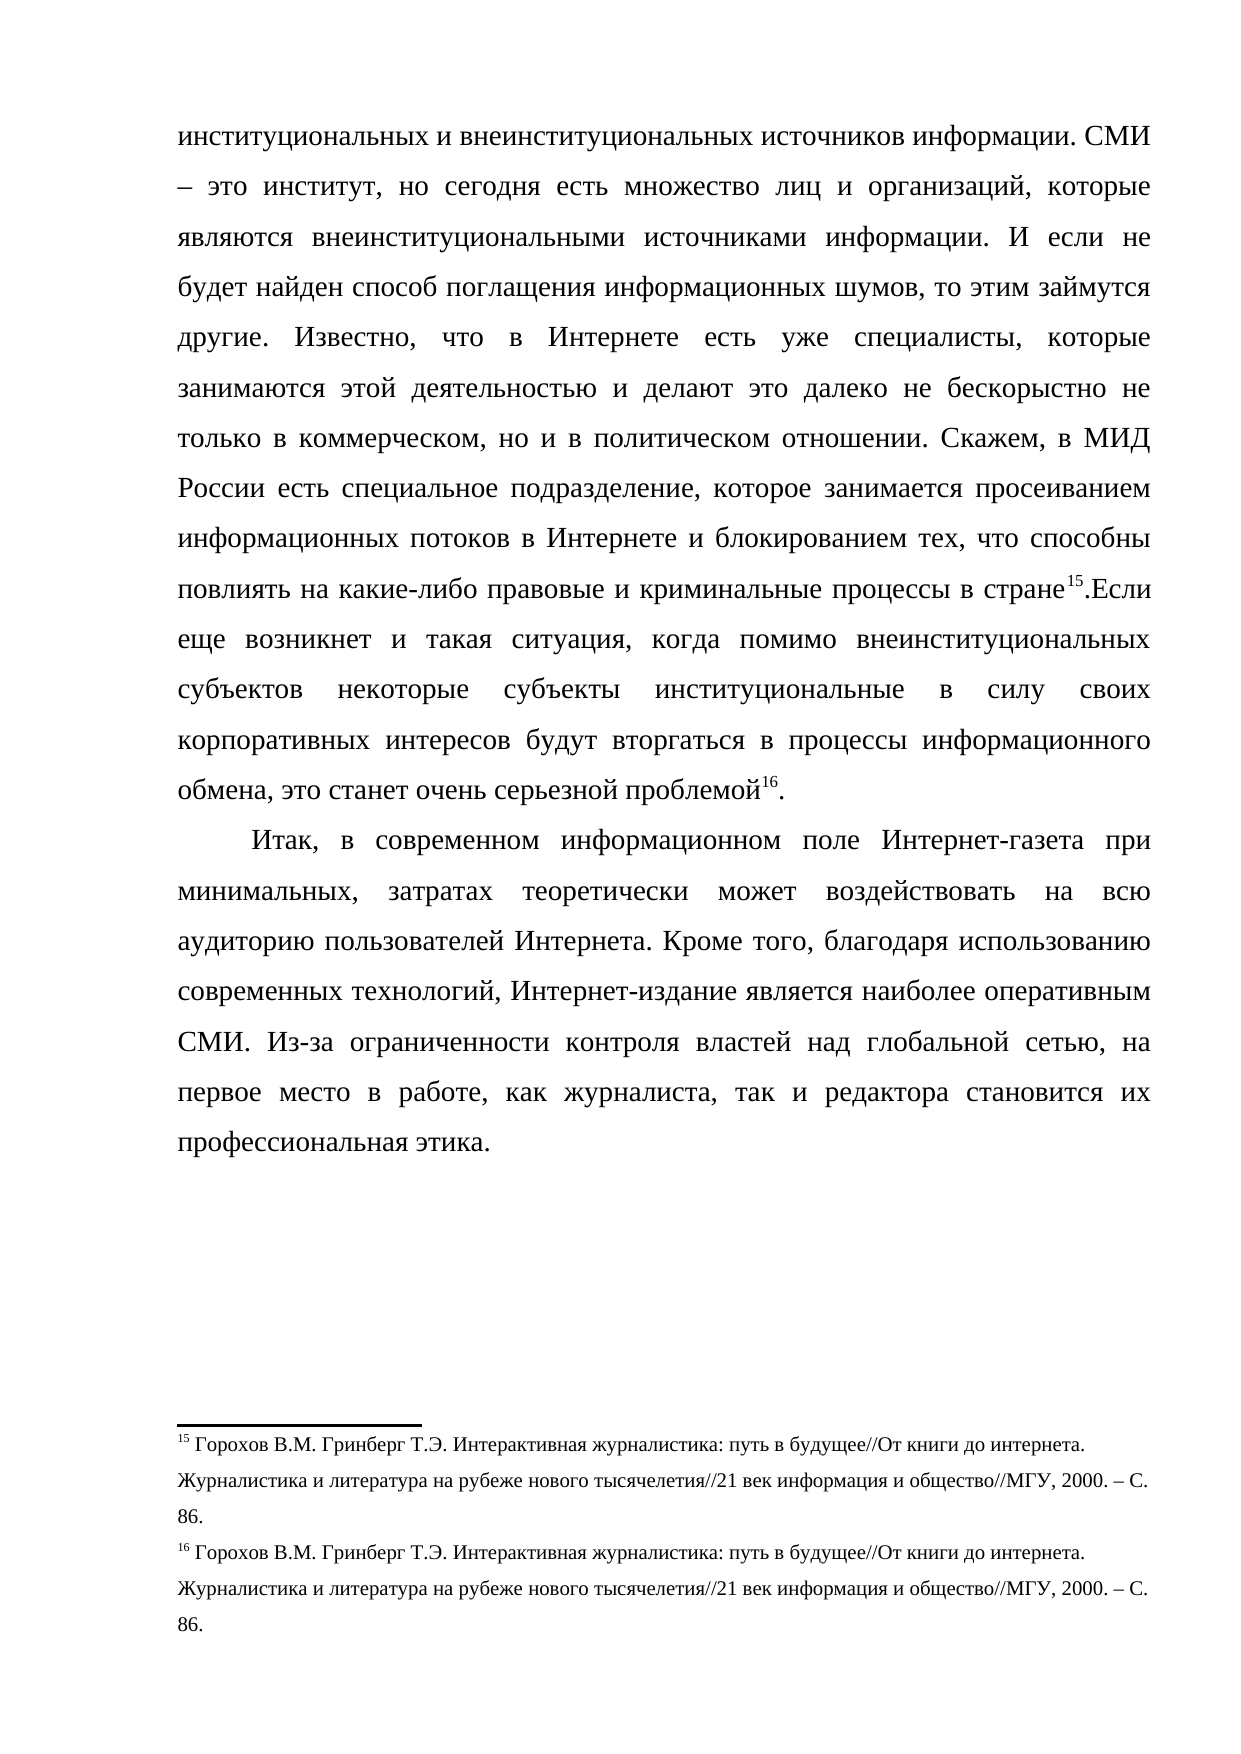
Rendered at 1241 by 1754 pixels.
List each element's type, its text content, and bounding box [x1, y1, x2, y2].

text Итак, в современном информационном поле Интернет-газета при минимальных, затратах теоретически может воздействовать на всю аудиторию пользователей Интернета. Кроме того, благодаря использованию современных технологий, Интернет-издание является наиболее оперативным СМИ. Из-за ограниченности контроля властей над глобальной сетью, на первое место в работе, как журналиста, так и редактора становится их профессиональная этика. [177, 822, 1152, 1158]
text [177, 118, 1152, 806]
